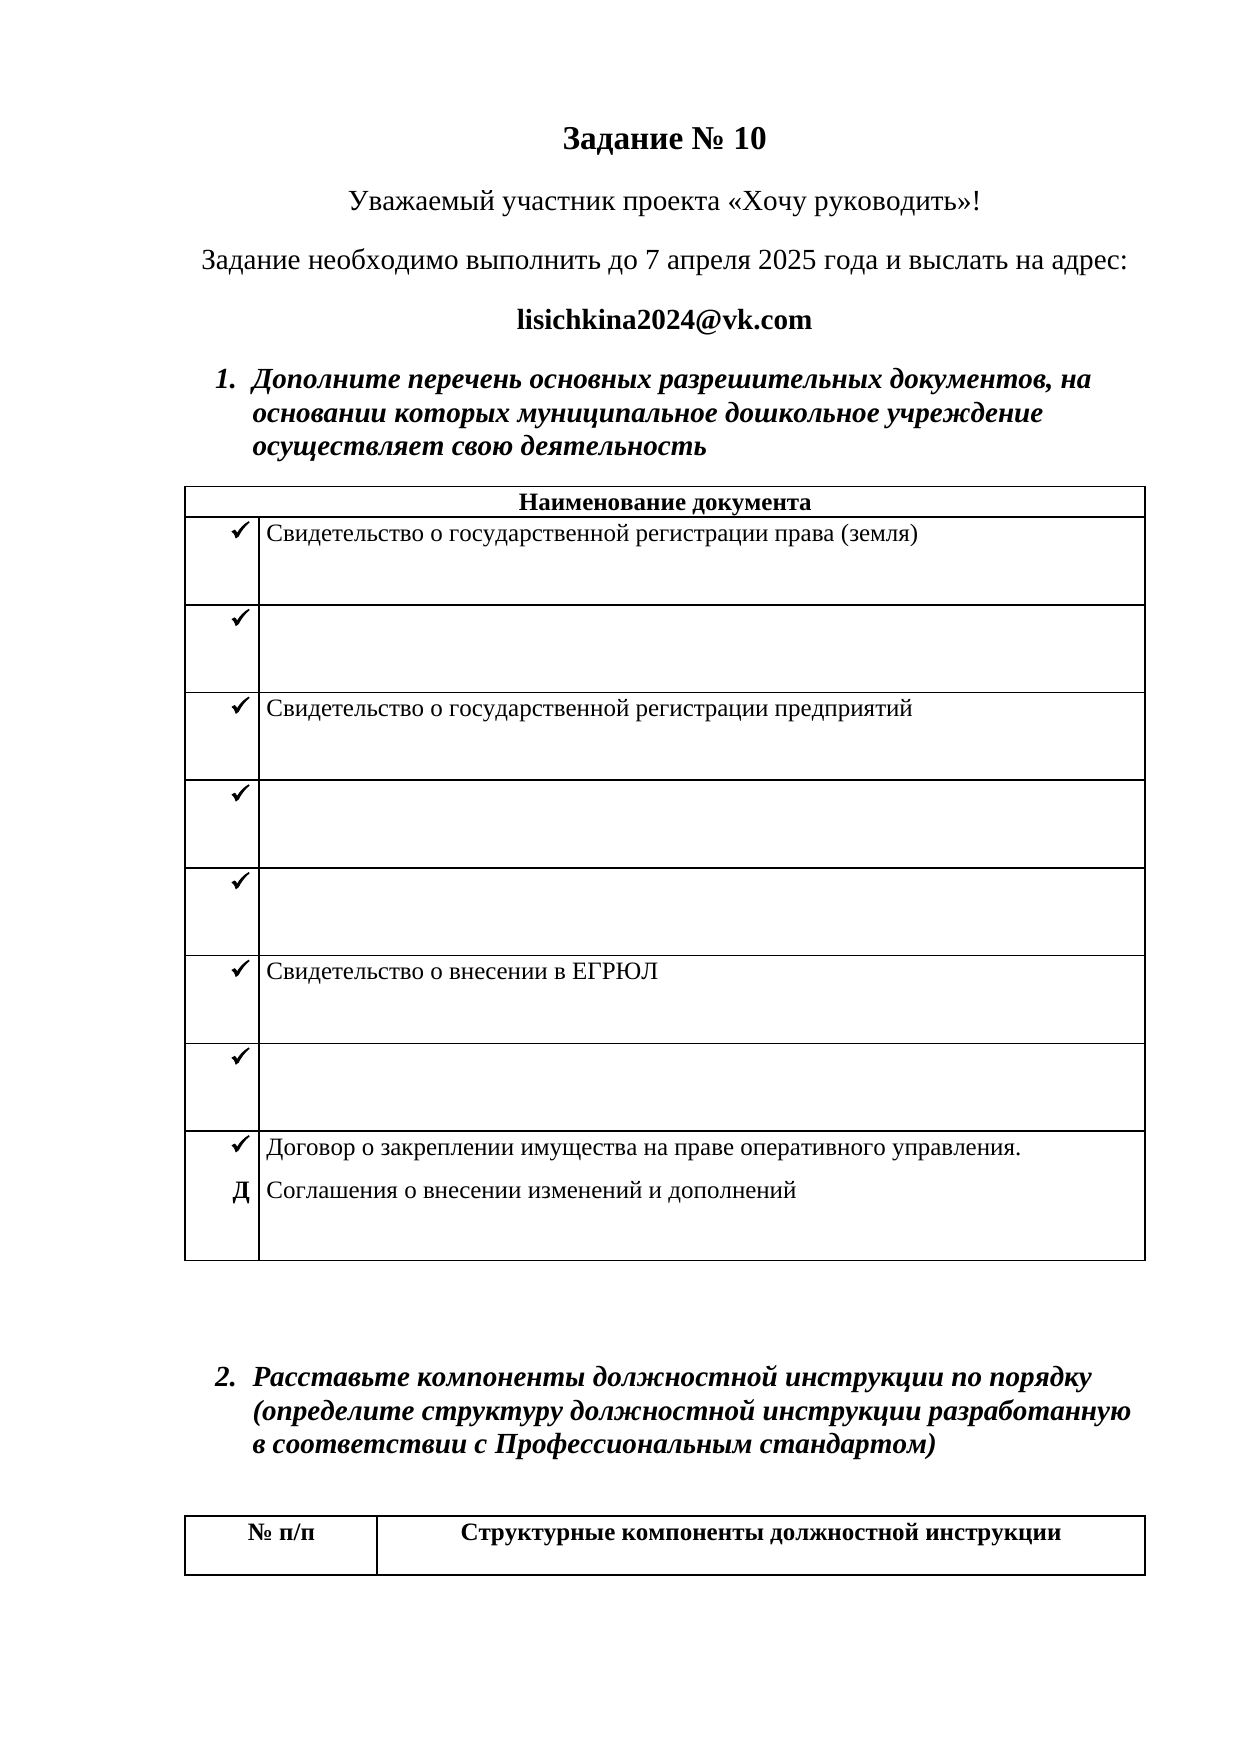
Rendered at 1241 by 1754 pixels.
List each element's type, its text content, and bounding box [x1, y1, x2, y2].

table_cell [260, 781, 1144, 867]
table_cell [260, 606, 1144, 692]
table_cell [186, 693, 258, 779]
text lisichkina2024@vk.com [177, 302, 1152, 335]
table_header Структурные компоненты должностной инструкции [378, 1517, 1144, 1574]
table_cell [260, 1044, 1144, 1130]
table_cell ДД [186, 1132, 258, 1260]
table_cell [186, 781, 258, 867]
table_cell Свидетельство о внесении в ЕГРЮЛ [260, 956, 1144, 1042]
text Уважаемый участник проекта «Хочу руководить»! [177, 183, 1152, 217]
table_cell [186, 518, 258, 604]
table_cell Договор о закреплении имущества на праве оперативного управления. Соглашения о внесении изменений и дополнений [260, 1132, 1144, 1260]
text Задание № 10 [177, 118, 1152, 156]
table_header № п/п [186, 1517, 376, 1574]
table_cell [186, 1044, 258, 1130]
table_cell [186, 606, 258, 692]
text Задание необходимо выполнить до 7 апреля 2025 года и выслать на адрес: [177, 242, 1152, 276]
table_cell Свидетельство о государственной регистрации права (земля) [260, 518, 1144, 604]
table_header Наименование документа [186, 487, 1144, 516]
table_cell Свидетельство о государственной регистрации предприятий [260, 693, 1144, 779]
list Дополните перечень основных разрешительных документов, на основании которых муниципальное дошкольное учреждение осуществляет свою деятельность [215, 361, 1152, 462]
list Расставьте компоненты должностной инструкции по порядку (определите структуру должностной инструкции разработанную в соответствии с Профессиональным стандартом) [215, 1359, 1152, 1460]
table_cell [186, 956, 258, 1042]
table_cell [186, 869, 258, 955]
table_cell [260, 869, 1144, 955]
